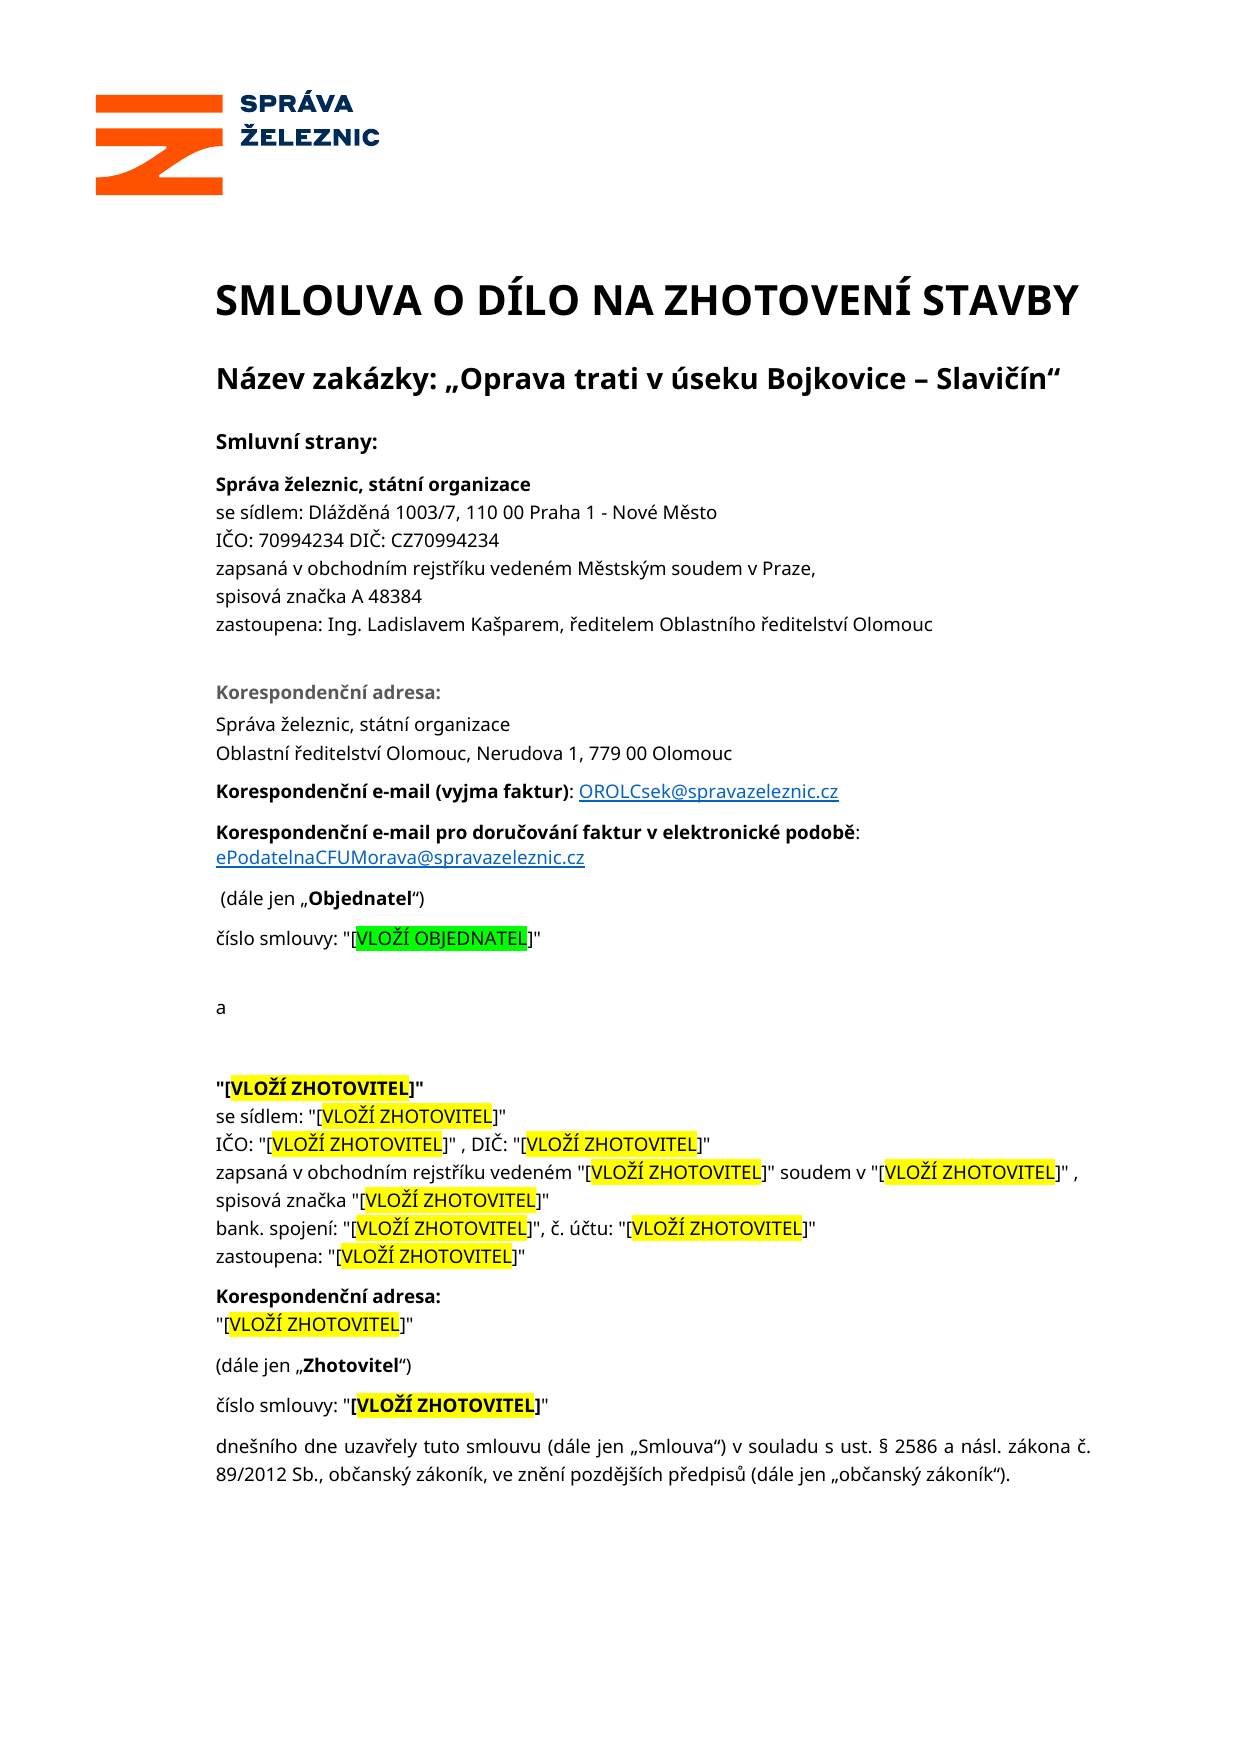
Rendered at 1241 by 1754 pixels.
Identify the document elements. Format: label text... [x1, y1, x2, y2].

text "[VLOŽÍ ZHOTOVITEL]" [399, 1312, 1093, 1337]
text Korespondenční adresa: [216, 1284, 1093, 1309]
text bank. spojení: "[VLOŽÍ ZHOTOVITEL]", č. účtu: "[VLOŽÍ ZHOTOVITEL]" [802, 1215, 1093, 1241]
text spisová značka A 48384 [216, 583, 1093, 608]
text číslo smlouvy: "[VLOŽÍ OBJEDNATEL]" [527, 926, 1093, 951]
text spisová značka "[VLOŽÍ ZHOTOVITEL]" [536, 1187, 1093, 1213]
text Oblastní ředitelství Olomouc, Nerudova 1, 779 00 Olomouc [216, 737, 1093, 766]
text (dále jen „Objednatel“) [216, 885, 1093, 911]
text číslo smlouvy: "[VLOŽÍ ZHOTOVITEL]" [534, 1393, 1093, 1418]
text Korespondenční e-mail (vyjma faktur): OROLCsek@spravazeleznic.cz [216, 778, 1093, 804]
text Korespondenční adresa: [216, 679, 1093, 705]
text zapsaná v obchodním rejstříku vedeném Městským soudem v Praze, [216, 555, 1093, 581]
text číslo smlouvy: "[VLOŽÍ ZHOTOVITEL]" [216, 1393, 357, 1418]
text Správa železnic, státní organizace [216, 708, 1093, 737]
text IČO: "[VLOŽÍ ZHOTOVITEL]" , DIČ: "[VLOŽÍ ZHOTOVITEL]" [697, 1131, 1093, 1157]
text (dále jen „Zhotovitel“) [216, 1352, 1093, 1378]
text zastoupena: "[VLOŽÍ ZHOTOVITEL]" [216, 1243, 341, 1269]
text Smluvní strany: [216, 427, 1093, 456]
text IČO: 70994234 DIČ: CZ70994234 [216, 527, 1093, 552]
text se sídlem: Dlážděná 1003/7, 110 00 Praha 1 - Nové Město [216, 499, 1093, 524]
text se sídlem: "[VLOŽÍ ZHOTOVITEL]" [216, 1103, 322, 1129]
text Správa železnic, státní organizace [216, 471, 1093, 496]
text a [216, 994, 1093, 1019]
text zastoupena: Ing. Ladislavem Kašparem, ředitelem Oblastního ředitelství Olomouc [216, 611, 1093, 637]
text Korespondenční e-mail pro doručování faktur v elektronické podobě: [216, 819, 1093, 844]
text dnešního dne uzavřely tuto smlouvu (dále jen „Smlouva“) v souladu s ust. § 2586 a násl. zákona č. 89/2012 Sb., občanský zákoník, ve znění pozdějších předpisů (dále jen „občanský zákoník“). [216, 1433, 1093, 1487]
text zapsaná v obchodním rejstříku vedeném "[VLOŽÍ ZHOTOVITEL]" soudem v "[VLOŽÍ ZHOTOVITEL]" , [216, 1159, 591, 1185]
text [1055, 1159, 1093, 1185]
text spisová značka "[VLOŽÍ ZHOTOVITEL]" [216, 1187, 365, 1213]
text zastoupena: "[VLOŽÍ ZHOTOVITEL]" [512, 1243, 1093, 1269]
text SMLOUVA O DÍLO NA ZHOTOVENÍ STAVBY [216, 271, 1093, 328]
text číslo smlouvy: "[VLOŽÍ OBJEDNATEL]" [216, 926, 356, 951]
text se sídlem: "[VLOŽÍ ZHOTOVITEL]" [492, 1103, 1093, 1129]
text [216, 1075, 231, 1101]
text Název zakázky: „Oprava trati v úseku Bojkovice – Slavičín“ [216, 358, 1093, 398]
text ePodatelnaCFUMorava@spravazeleznic.cz [216, 844, 1093, 870]
text "[VLOŽÍ ZHOTOVITEL]" [409, 1075, 1093, 1101]
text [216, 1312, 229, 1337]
